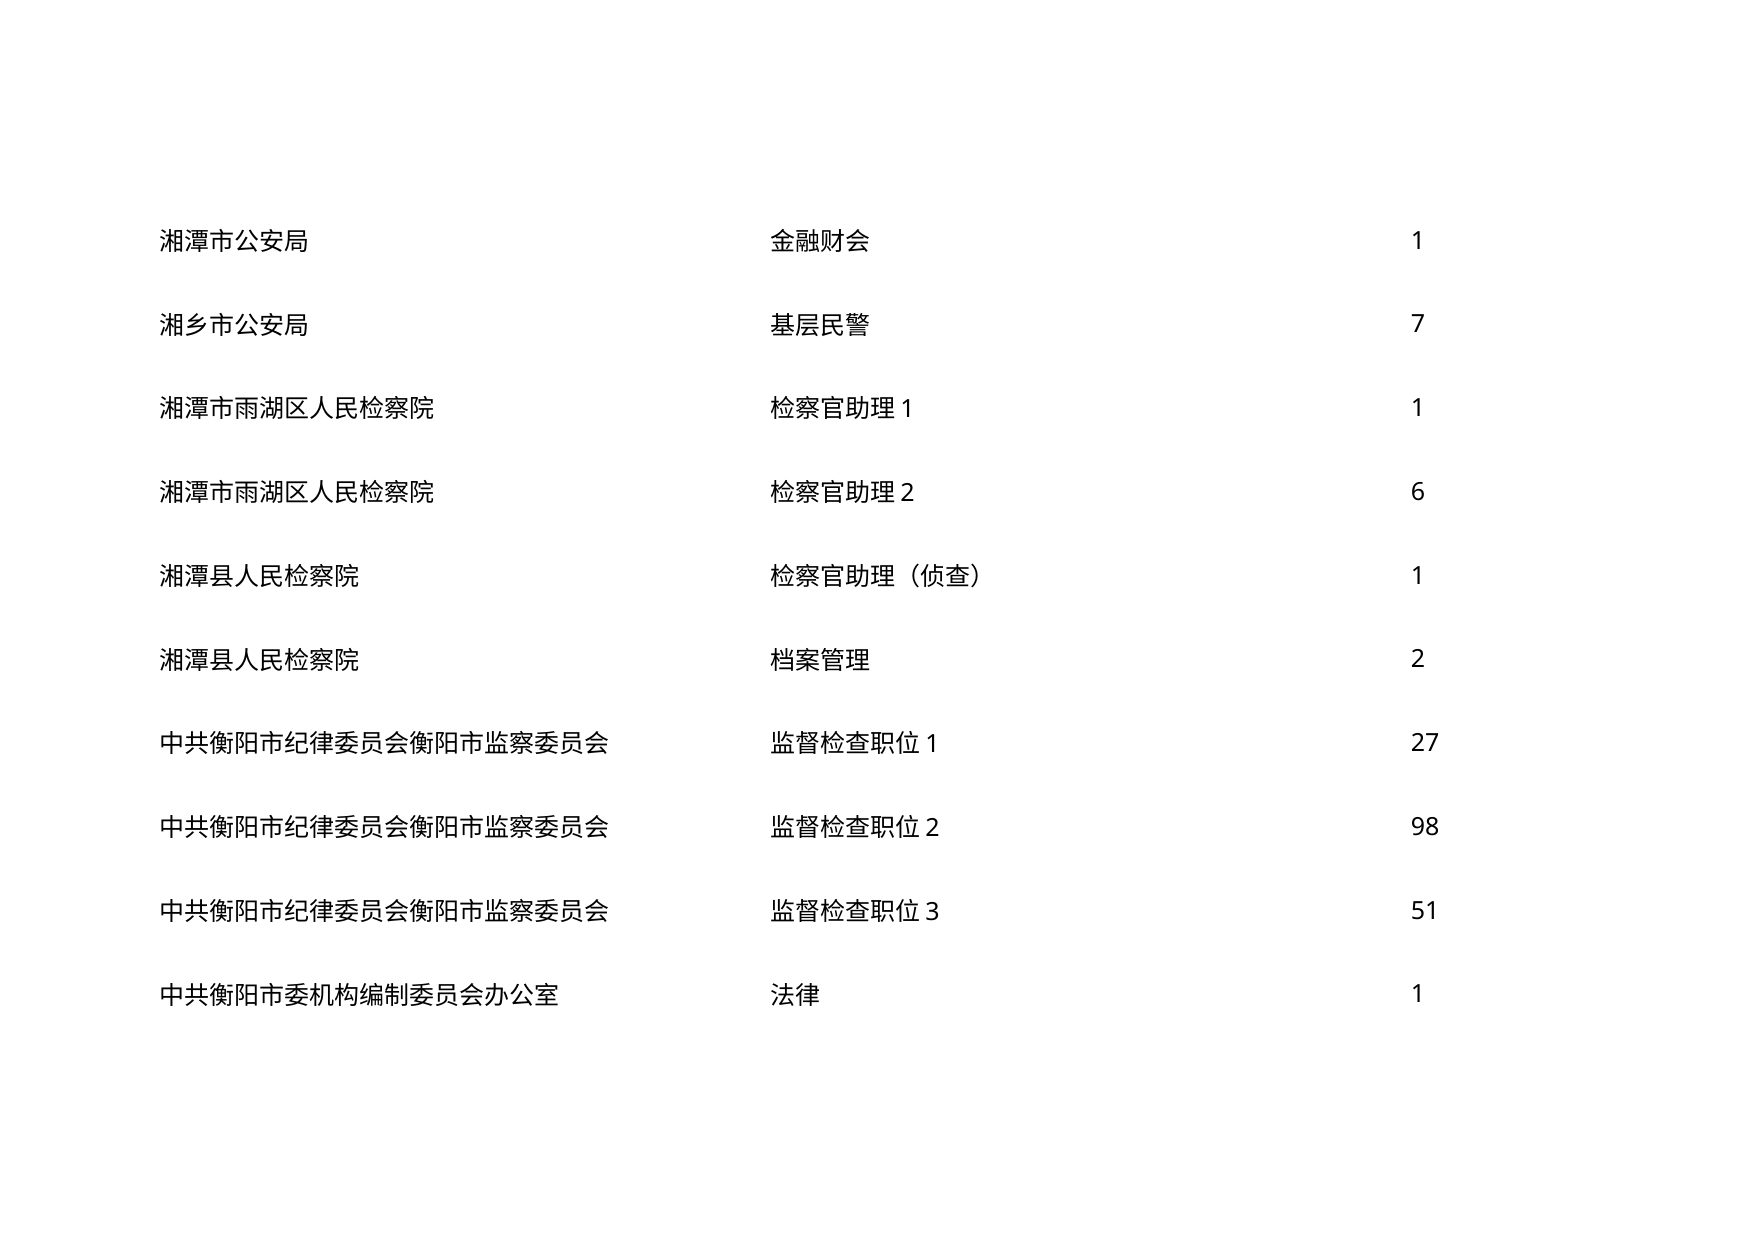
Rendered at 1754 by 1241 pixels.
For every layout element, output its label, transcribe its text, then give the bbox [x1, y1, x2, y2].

table_cell 法律 [761, 951, 1401, 1035]
table_cell 湘潭县人民检察院 [150, 616, 761, 700]
table_cell 基层民警 [761, 281, 1401, 365]
table_cell 湘潭市雨湖区人民检察院 [150, 365, 761, 449]
table_cell 金融财会 [761, 198, 1401, 281]
table_cell 检察官助理1 [761, 365, 1401, 449]
table_cell 98 [1401, 784, 1577, 868]
table_cell 27 [1401, 700, 1577, 784]
table_cell 湘潭市公安局 [150, 198, 761, 281]
table_cell 监督检查职位1 [761, 700, 1401, 784]
table_cell 7 [1401, 281, 1577, 365]
table_cell 1 [1401, 198, 1577, 281]
table_cell 湘潭县人民检察院 [150, 533, 761, 616]
table_cell 1 [1401, 951, 1577, 1035]
table_cell 监督检查职位2 [761, 784, 1401, 868]
table_cell 中共衡阳市委机构编制委员会办公室 [150, 951, 761, 1035]
table_cell 2 [1401, 616, 1577, 700]
table_cell 检察官助理2 [761, 449, 1401, 533]
table_cell 检察官助理（侦查） [761, 533, 1401, 616]
table_cell 1 [1401, 365, 1577, 449]
table_cell 湘潭市雨湖区人民检察院 [150, 449, 761, 533]
table_cell 档案管理 [761, 616, 1401, 700]
table_cell 中共衡阳市纪律委员会衡阳市监察委员会 [150, 700, 761, 784]
table_cell 监督检查职位3 [761, 868, 1401, 951]
table_cell 湘乡市公安局 [150, 281, 761, 365]
table_cell 1 [1401, 533, 1577, 616]
table_cell 中共衡阳市纪律委员会衡阳市监察委员会 [150, 868, 761, 951]
table_cell 6 [1401, 449, 1577, 533]
table_cell 51 [1401, 868, 1577, 951]
table_cell 中共衡阳市纪律委员会衡阳市监察委员会 [150, 784, 761, 868]
